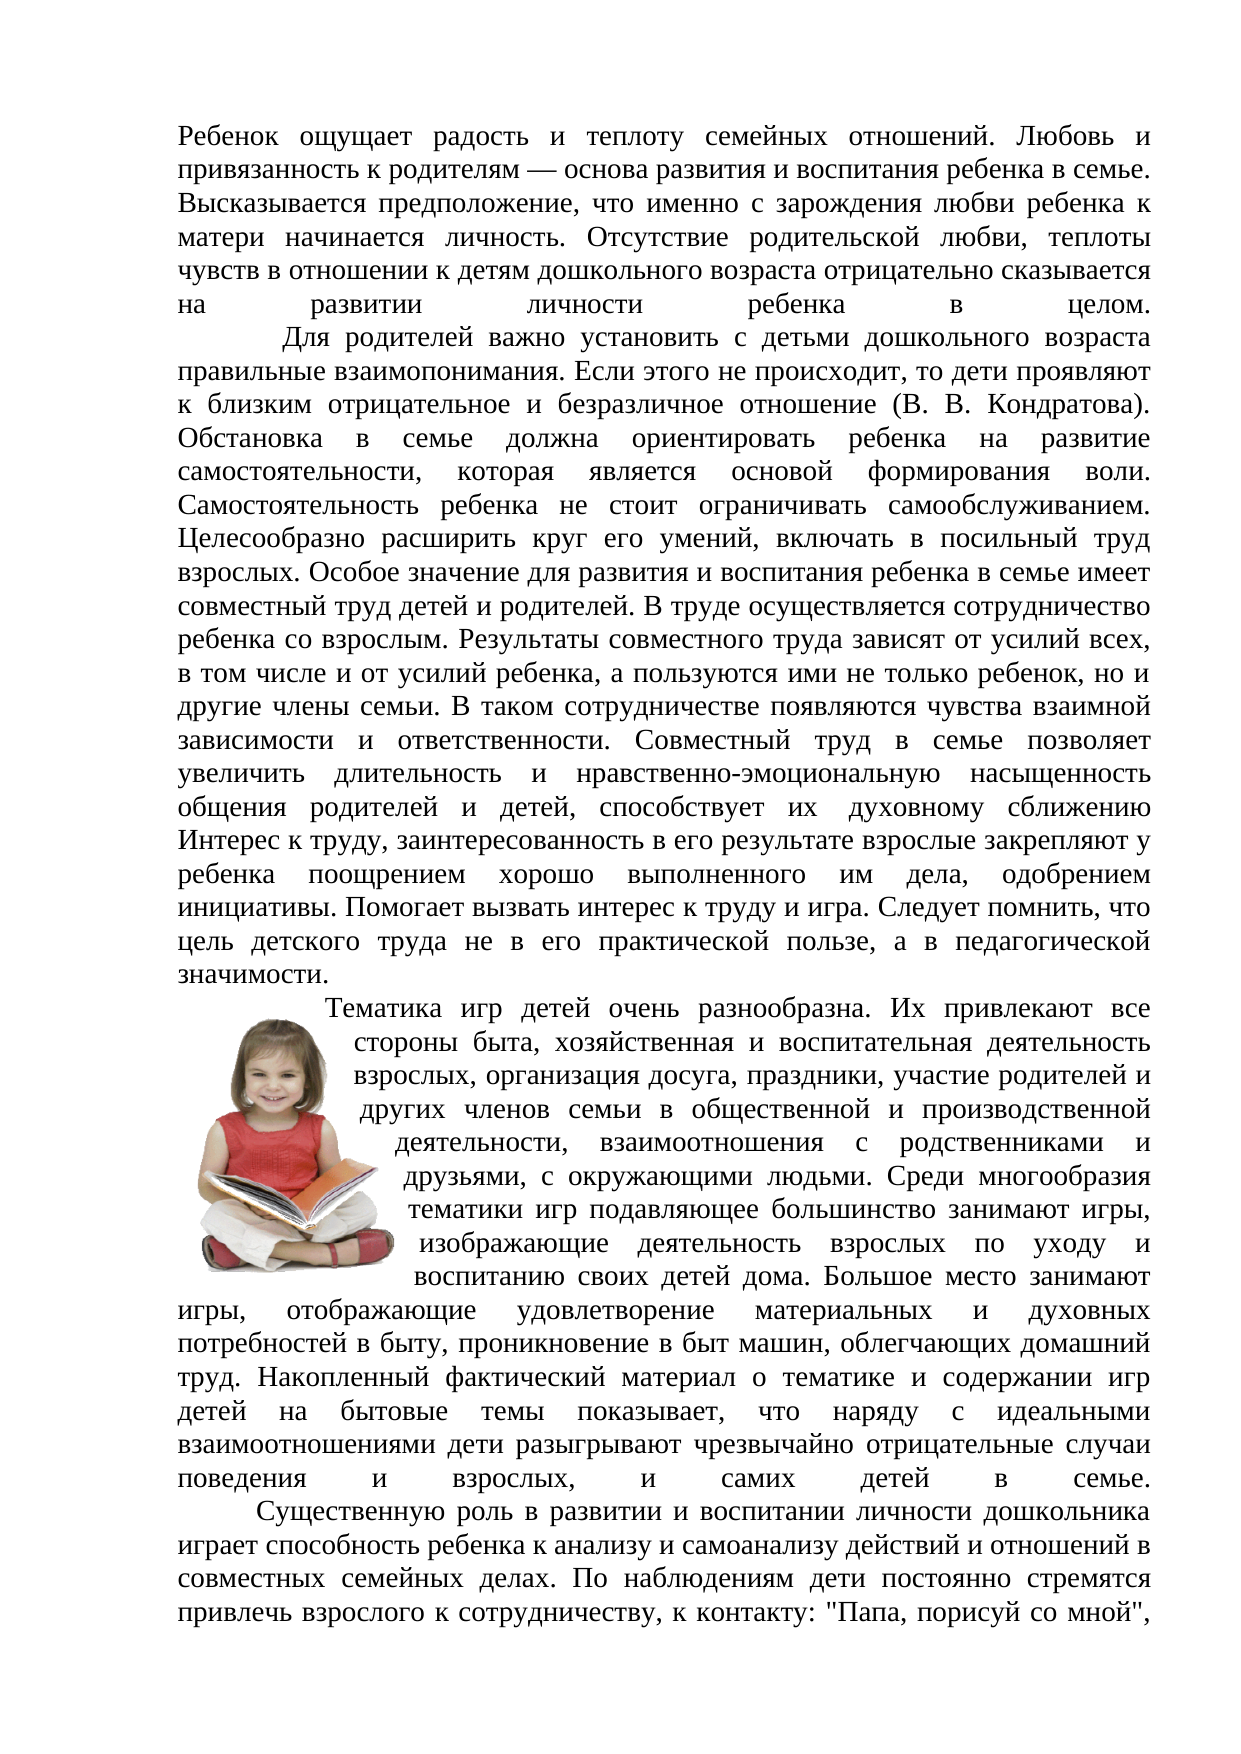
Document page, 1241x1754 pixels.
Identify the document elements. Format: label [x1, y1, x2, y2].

text [177, 118, 1152, 1627]
picture [193, 1014, 401, 1272]
